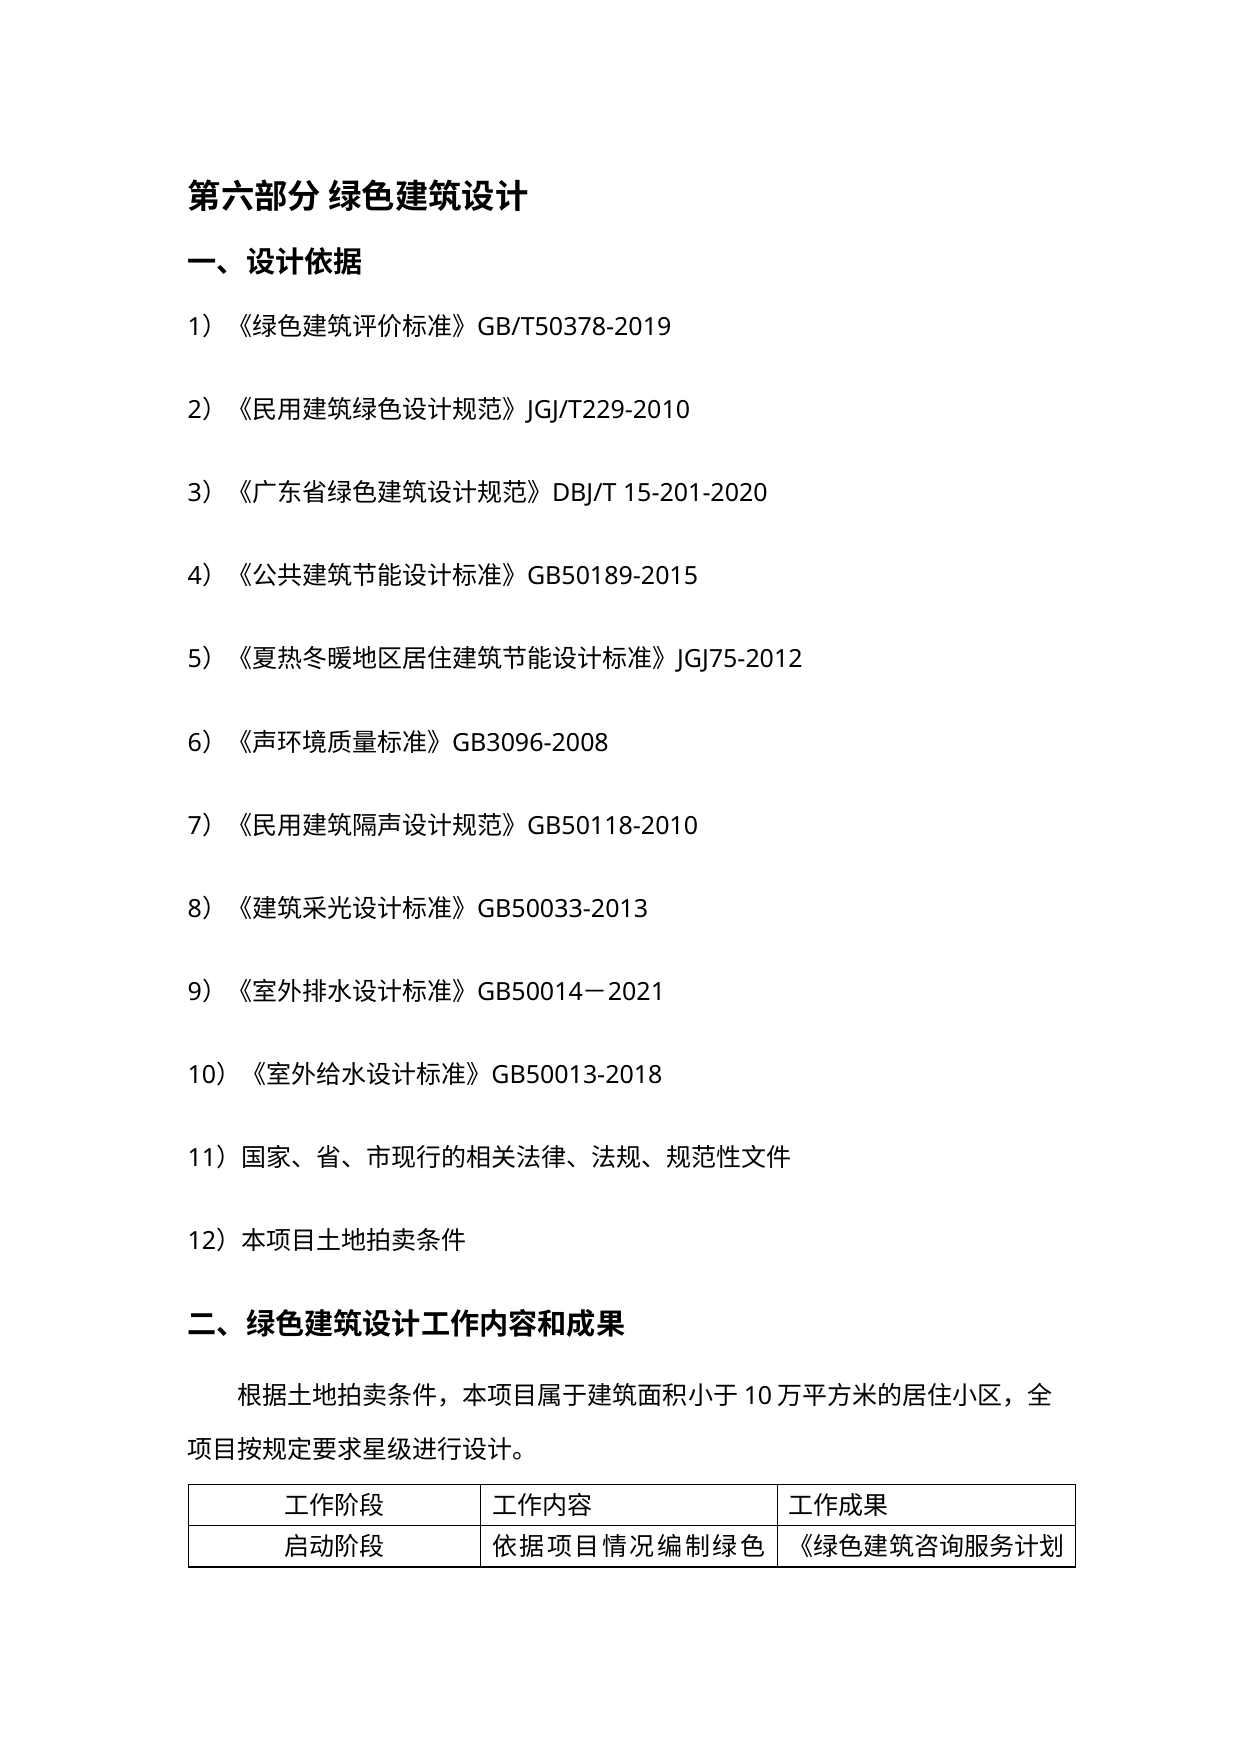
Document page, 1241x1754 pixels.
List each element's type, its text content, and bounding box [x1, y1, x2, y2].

text 二、绿色建筑设计工作内容和成果 [187, 1289, 1053, 1354]
text 第六部分 绿色建筑设计 [187, 162, 1053, 227]
text 一、设计依据 [187, 227, 1053, 292]
list 《广东省绿色建筑设计规范》DBJ/T 15-201-2020 [187, 458, 1053, 523]
list 《室外排水设计标准》GB50014－2021 [187, 957, 1053, 1022]
table_header 工作成果 [778, 1485, 1075, 1525]
table_cell 启动阶段 [189, 1526, 480, 1566]
text 根据土地拍卖条件，本项目属于建筑面积小于10万平方米的居住小区，全项目按规定要求星级进行设计。 [187, 1376, 1053, 1466]
list 《室外给水设计标准》GB50013-2018 [187, 1040, 1053, 1105]
list 《公共建筑节能设计标准》GB50189-2015 [187, 541, 1053, 606]
list 本项目土地拍卖条件 [187, 1206, 1053, 1271]
list 《声环境质量标准》GB3096-2008 [187, 708, 1053, 773]
list 《绿色建筑评价标准》GB/T50378-2019 [187, 292, 1053, 357]
list 《建筑采光设计标准》GB50033-2013 [187, 874, 1053, 939]
list 《夏热冬暖地区居住建筑节能设计标准》JGJ75-2012 [187, 624, 1053, 689]
list 《民用建筑隔声设计规范》GB50118-2010 [187, 791, 1053, 856]
table_header 工作内容 [481, 1485, 777, 1525]
list 《民用建筑绿色设计规范》JGJ/T229-2010 [187, 375, 1053, 440]
table_header 工作阶段 [189, 1485, 480, 1525]
table_cell 依据项目情况编制绿色建筑咨询服务计划 [481, 1526, 777, 1566]
list 国家、省、市现行的相关法律、法规、规范性文件 [187, 1123, 1053, 1188]
table_cell 《绿色建筑咨询服务计划书》 [778, 1526, 1075, 1566]
